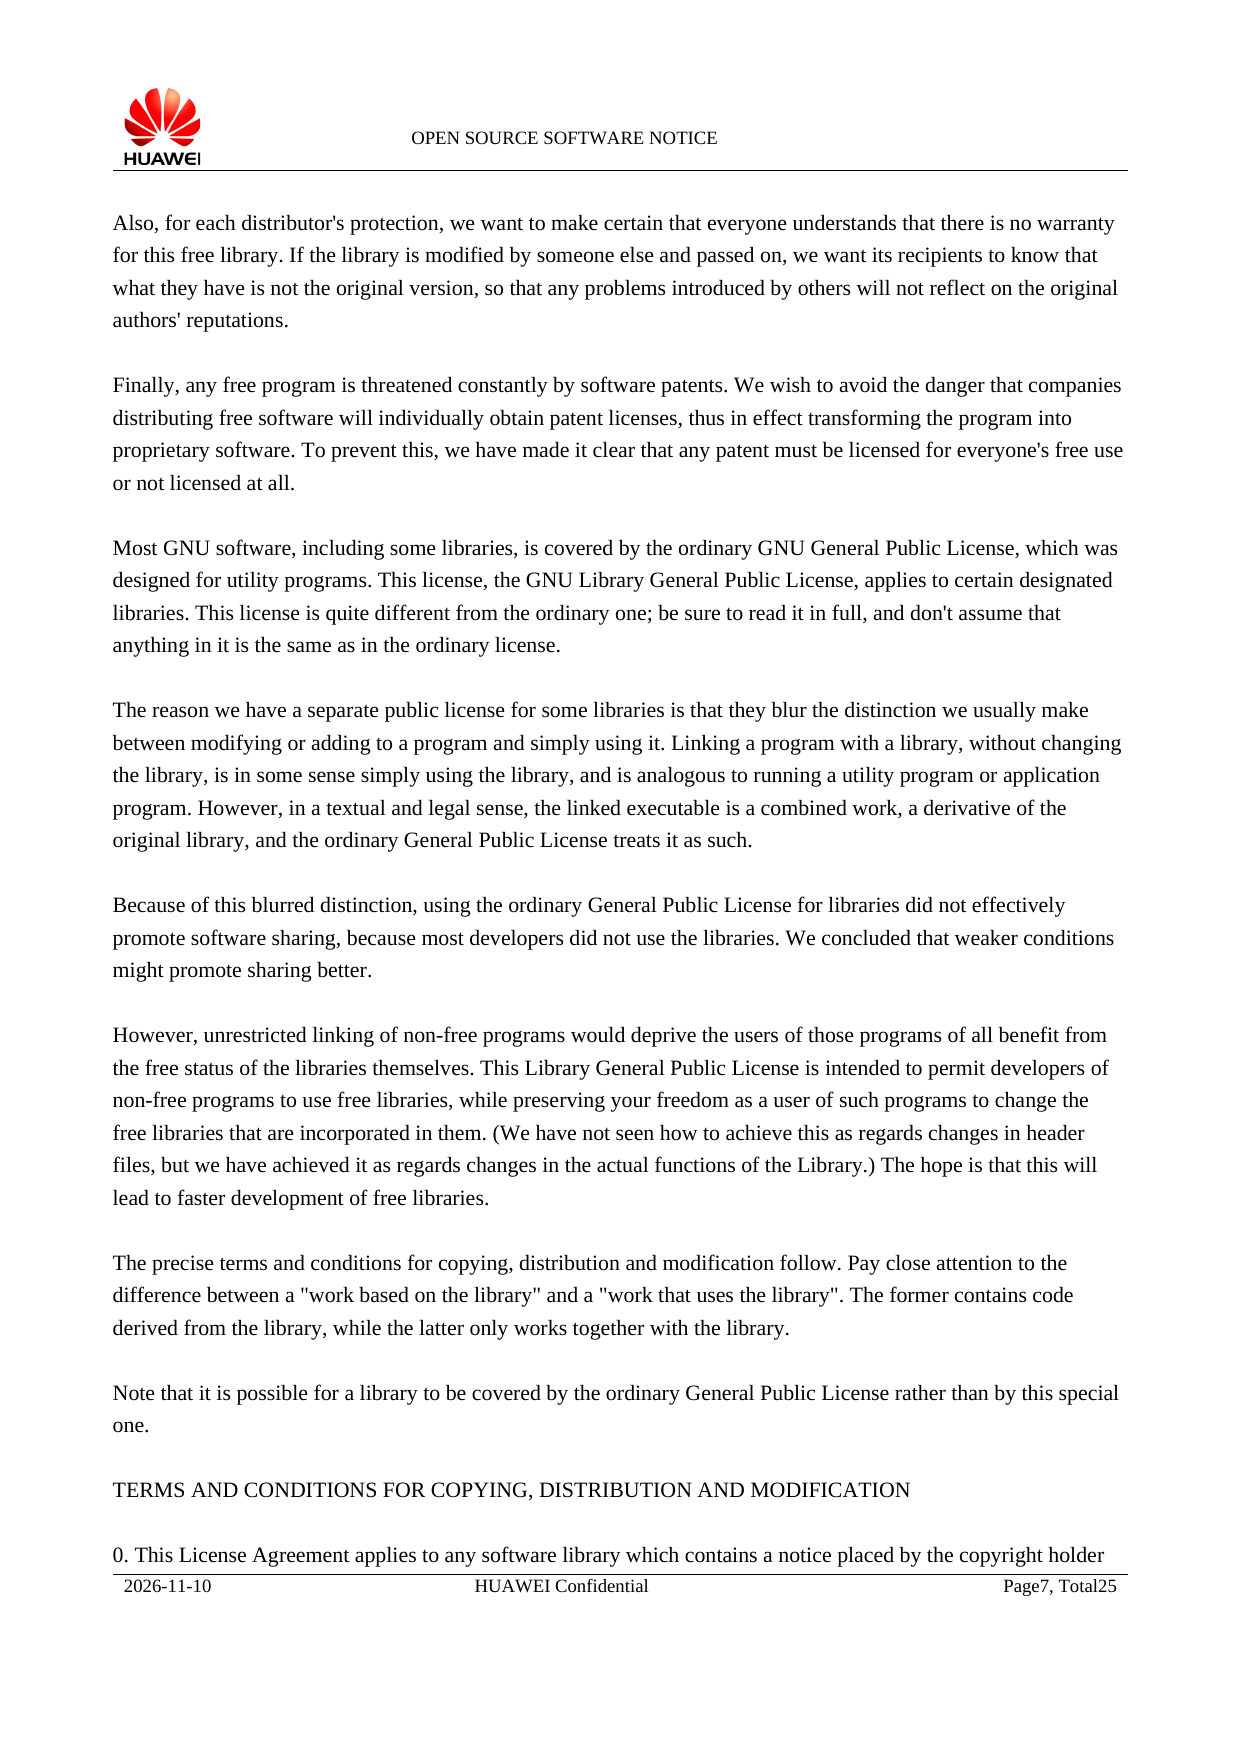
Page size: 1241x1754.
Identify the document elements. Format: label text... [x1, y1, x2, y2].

text Because of this blurred distinction, using the ordinary General Public License for libraries did not effectively promote software sharing, because most developers did not use the libraries. We concluded that weaker conditions might promote sharing better. [112, 889, 1128, 986]
text Most GNU software, including some libraries, is covered by the ordinary GNU General Public License, which was designed for utility programs. This license, the GNU Library General Public License, applies to certain designated libraries. This license is quite different from the ordinary one; be sure to read it in full, and don't assume that anything in it is the same as in the ordinary license. [112, 531, 1128, 661]
text Finally, any free program is threatened constantly by software patents. We wish to avoid the danger that companies distributing free software will individually obtain patent licenses, thus in effect transforming the program into proprietary software. To prevent this, we have made it clear that any patent must be licensed for everyone's free use or not licensed at all. [112, 369, 1128, 499]
text Note that it is possible for a library to be covered by the ordinary General Public License rather than by this special one. [112, 1376, 1128, 1441]
text TERMS AND CONDITIONS FOR COPYING, DISTRIBUTION AND MODIFICATION [112, 1474, 1128, 1506]
text Also, for each distributor's protection, we want to make certain that everyone understands that there is no warranty for this free library. If the library is modified by someone else and passed on, we want its recipients to know that what they have is not the original version, so that any problems introduced by others will not reflect on the original authors' reputations. [112, 206, 1128, 336]
text The precise terms and conditions for copying, distribution and modification follow. Pay close attention to the difference between a "work based on the library" and a "work that uses the library". The former contains code derived from the library, while the latter only works together with the library. [112, 1246, 1128, 1344]
text The reason we have a separate public license for some libraries is that they blur the distinction we usually make between modifying or adding to a program and simply using it. Linking a program with a library, without changing the library, is in some sense simply using the library, and is analogous to running a utility program or application program. However, in a textual and legal sense, the linked executable is a combined work, a derivative of the original library, and the ordinary General Public License treats it as such. [112, 694, 1128, 856]
text However, unrestricted linking of non-free programs would deprive the users of those programs of all benefit from the free status of the libraries themselves. This Library General Public License is intended to permit developers of non-free programs to use free libraries, while preserving your freedom as a user of such programs to change the free libraries that are incorporated in them. (We have not seen how to achieve this as regards changes in header files, but we have achieved it as regards changes in the actual functions of the Library.) The hope is that this will lead to faster development of free libraries. [112, 1019, 1128, 1214]
picture [124, 88, 201, 165]
